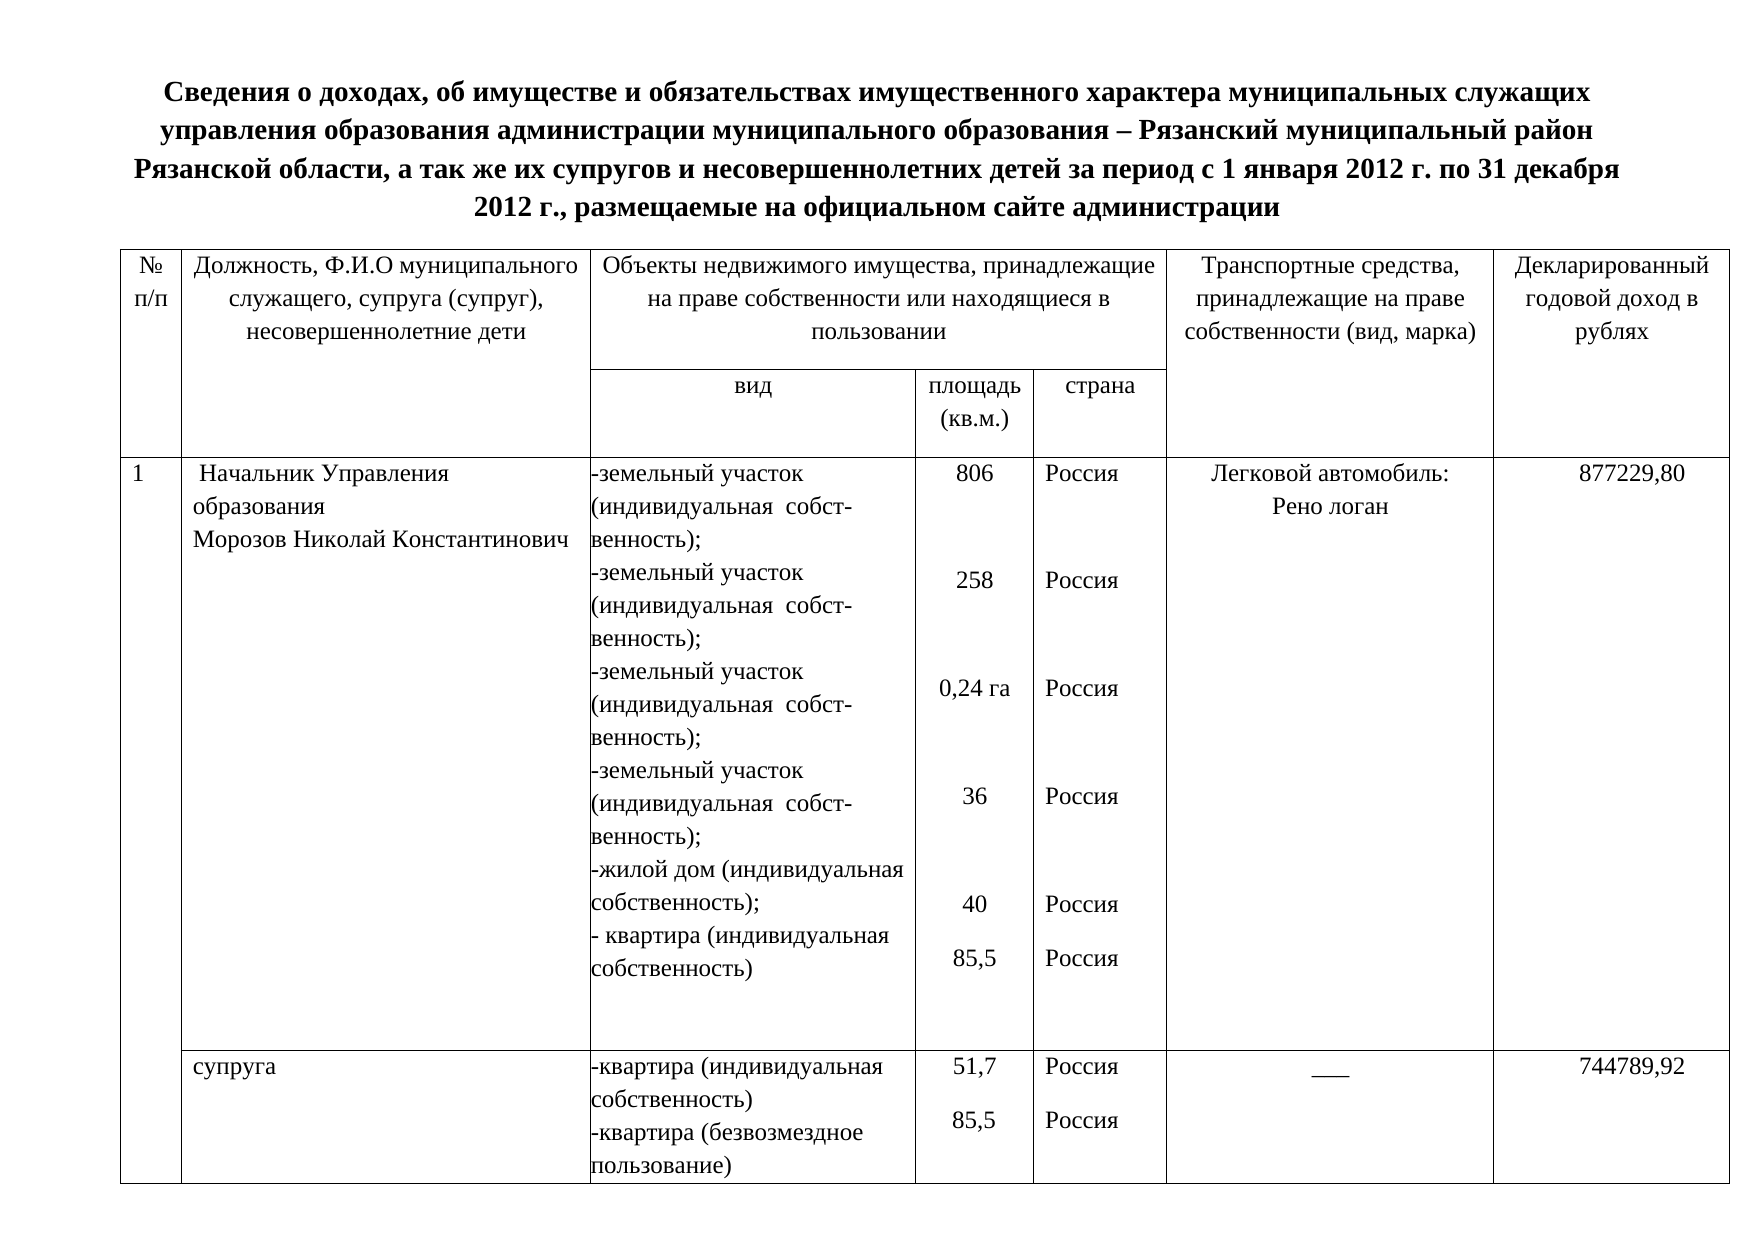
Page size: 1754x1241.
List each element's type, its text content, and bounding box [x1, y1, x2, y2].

table_cell площадь (кв.м.) [916, 370, 1033, 457]
table_cell 51,7 85,5 [916, 1051, 1033, 1183]
table_header № п/п [121, 250, 181, 457]
table_header Транспортные средства, принадлежащие на праве собственности (вид, марка) [1167, 250, 1493, 457]
table_cell ___ [1167, 1051, 1493, 1183]
text Сведения о доходах, об имуществе и обязательствах имущественного характера муниципальных служащих управления образования администрации муниципального образования – Рязанский муниципальный район Рязанской области, а так же их супругов и несовершеннолетних детей за период с 1 января 2012 г. по 31 декабря 2012 г., размещаемые на официальном сайте администрации [118, 74, 1636, 223]
table_cell -земельный участок (индивидуальная собст-венность); -земельный участок (индивидуальная собст-венность); -земельный участок (индивидуальная собст-венность); -земельный участок (индивидуальная собст-венность); -жилой дом (индивидуальная собственность); - квартира (индивидуальная собственность) [591, 458, 915, 1050]
table_cell Начальник Управления образования Морозов Николай Константинович [182, 458, 590, 1050]
table_cell Легковой автомобиль: Рено логан [1167, 458, 1493, 1050]
table_cell 1 [121, 458, 181, 1183]
table_header Объекты недвижимого имущества, принадлежащие на праве собственности или находящиеся в пользовании [591, 250, 1166, 369]
table_cell вид [591, 370, 915, 457]
table_cell Россия Россия [1034, 1051, 1166, 1183]
table_cell 806 258 0,24 га 36 40 85,5 [916, 458, 1033, 1050]
table_cell супруга [182, 1051, 590, 1183]
table_cell 744789,92 [1494, 1051, 1729, 1183]
table_header Декларированный годовой доход в рублях [1494, 250, 1729, 457]
table_cell страна [1034, 370, 1166, 457]
table_cell 877229,80 [1494, 458, 1729, 1050]
table_header Должность, Ф.И.О муниципального служащего, супруга (супруг), несовершеннолетние дети [182, 250, 590, 457]
table_cell Россия Россия Россия Россия Россия Россия [1034, 458, 1166, 1050]
table_cell -квартира (индивидуальная собственность) -квартира (безвозмездное пользование) [591, 1051, 915, 1183]
